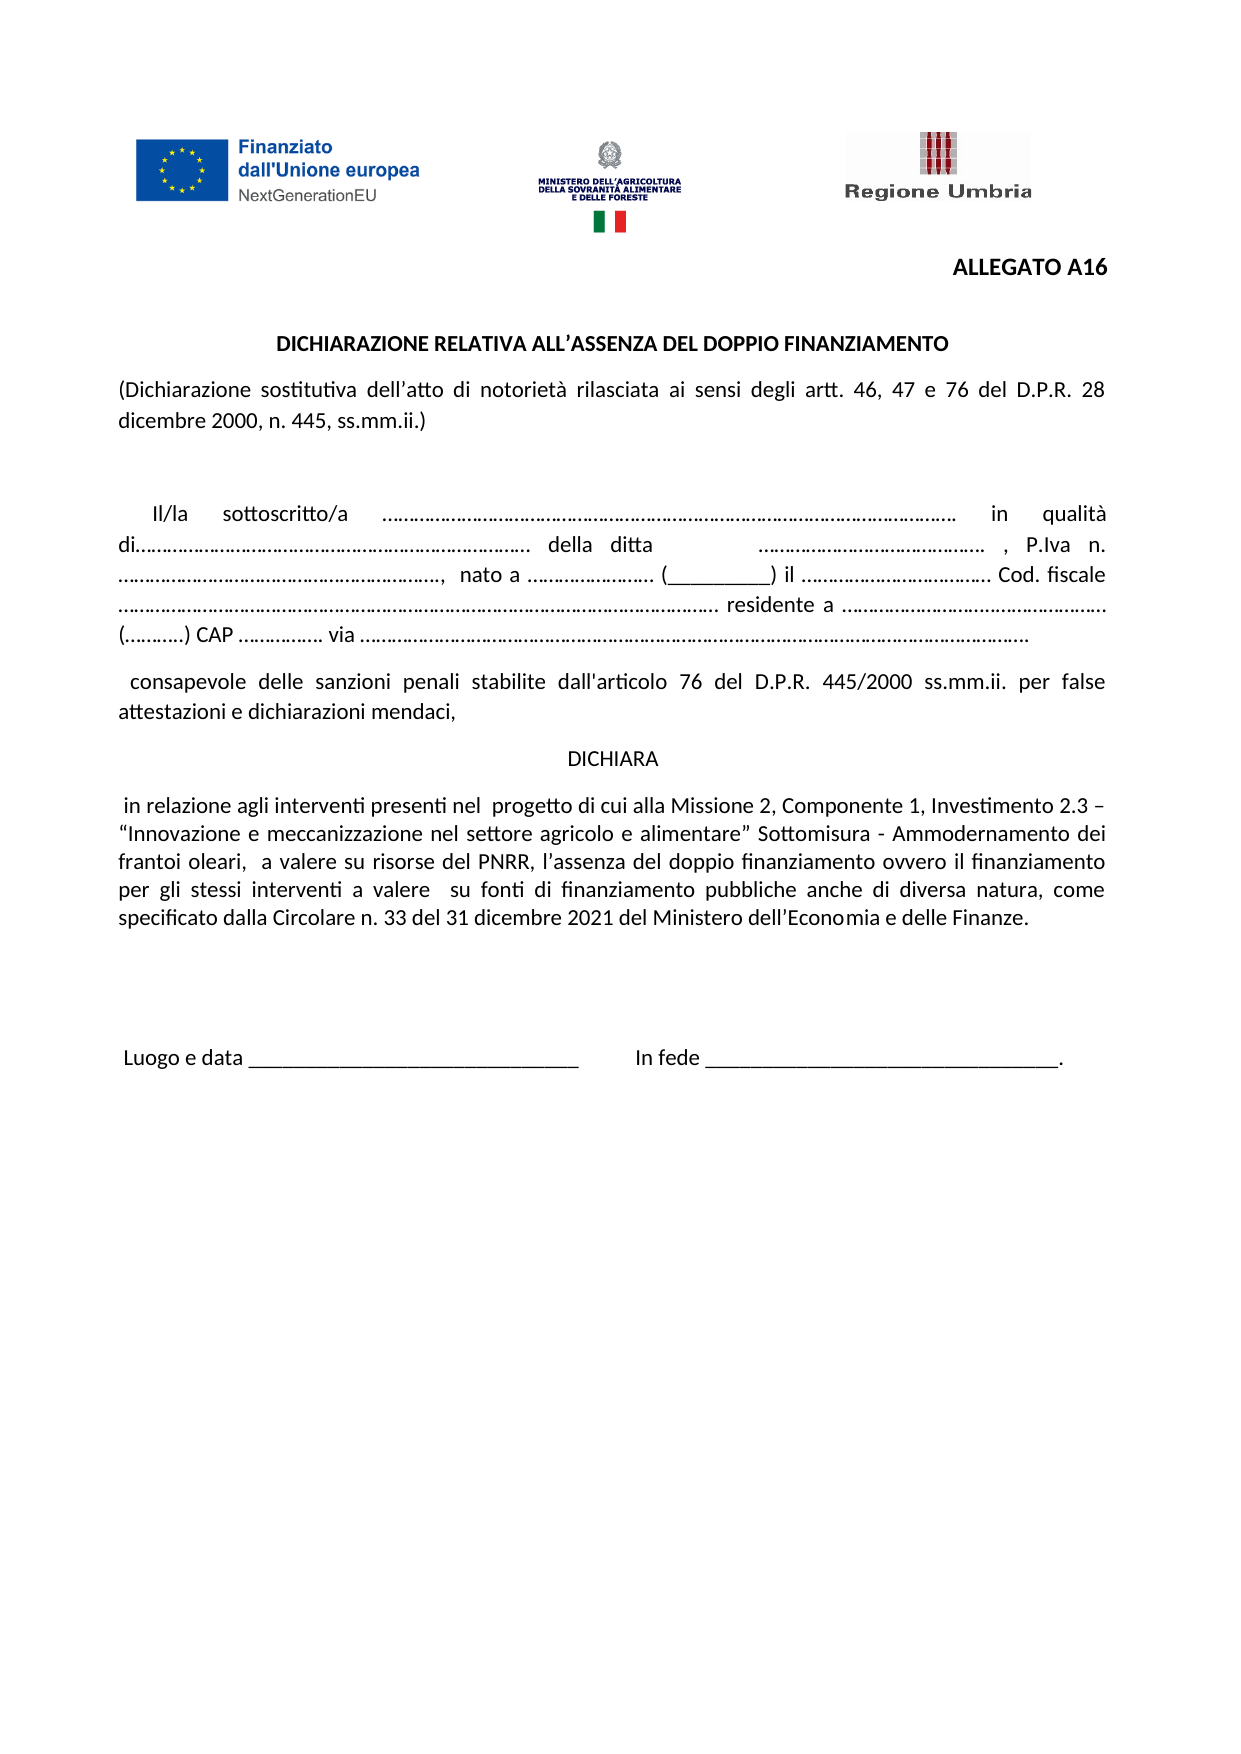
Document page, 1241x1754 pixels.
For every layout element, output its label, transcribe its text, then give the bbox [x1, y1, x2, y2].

text DICHIARAZIONE RELATIVA ALL’ASSENZA DEL DOPPIO FINANZIAMENTO [118, 329, 1107, 357]
text ALLEGATO A16 [118, 251, 1107, 282]
text Il/la sottoscritto/a ………………………………………………………………………………………………. in qualità di………………………………………………………………… della ditta ……………………………………. , P.Iva n. ……………………………………………………., nato a …………………… (_________) il ……………………………… Cod. fiscale …………………………………………………………………………………………………… residente a ………………………..………………… (………..) CAP ……………. via ………………………………………………………………………………………………………………. [118, 499, 1107, 648]
text Luogo e data _____________________________ In fede _______________________________. [118, 1043, 1107, 1071]
table_header [118, 130, 513, 251]
table_header [513, 130, 764, 251]
text (Dichiarazione sostitutiva dell’atto di notorietà rilasciata ai sensi degli artt. 46, 47 e 76 del D.P.R. 28 dicembre 2000, n. 445, ss.mm.ii.) [118, 376, 1107, 434]
text DICHIARA [118, 744, 1107, 772]
table_header [965, 130, 1107, 251]
picture [845, 132, 1032, 201]
table_header [764, 130, 965, 251]
text consapevole delle sanzioni penali stabilite dall'articolo 76 del D.P.R. 445/2000 ss.mm.ii. per false attestazioni e dichiarazioni mendaci, [118, 667, 1107, 725]
text in relazione agli interventi presenti nel progetto di cui alla Missione 2, Componente 1, Investimento 2.3 – “Innovazione e meccanizzazione nel settore agricolo e alimentare” Sottomisura - Ammodernamento dei frantoi oleari, a valere su risorse del PNRR, l’assenza del doppio finanziamento ovvero il finanziamento per gli stessi interventi a valere su fonti di finanziamento pubbliche anche di diversa natura, come specificato dalla Circolare n. 33 del 31 dicembre 2021 del Ministero dell’Economia e delle Finanze. [118, 791, 1107, 931]
picture [129, 129, 444, 209]
